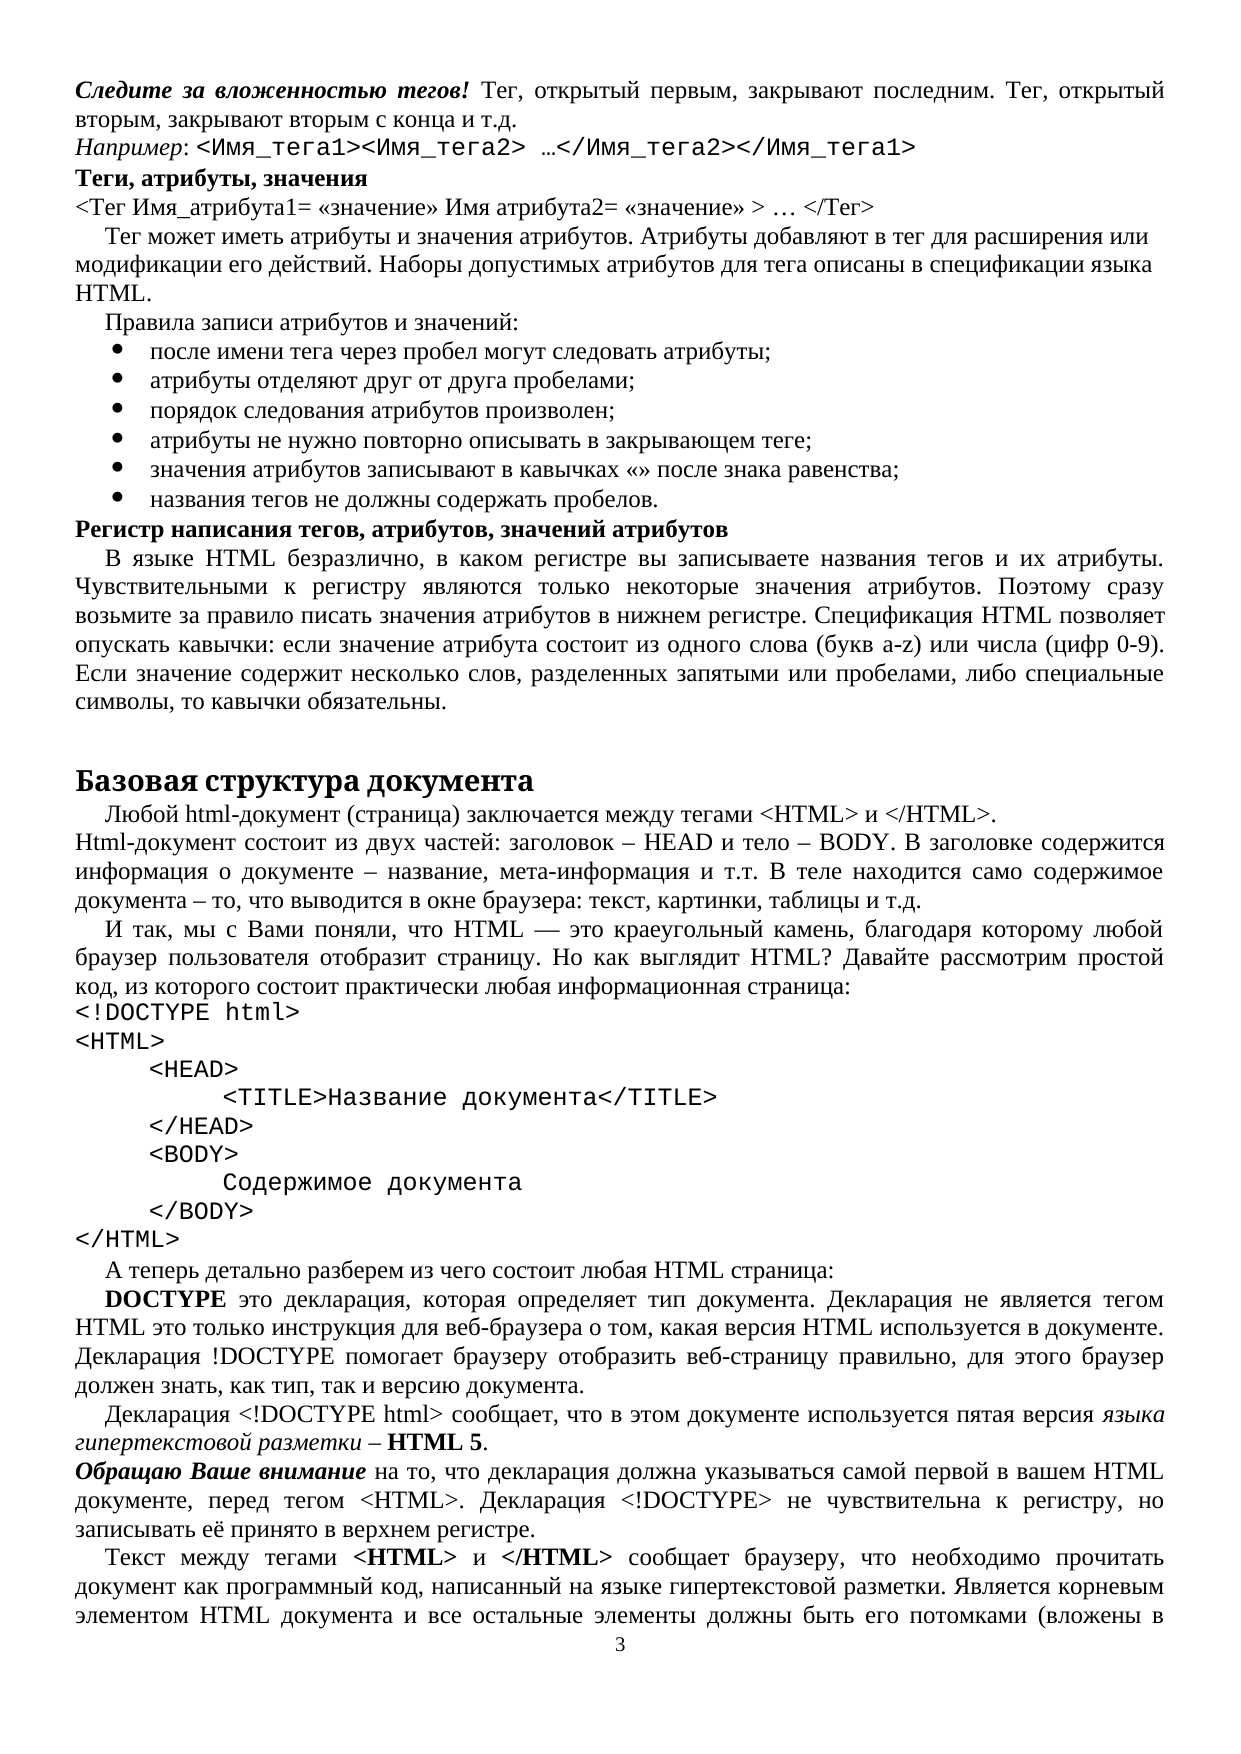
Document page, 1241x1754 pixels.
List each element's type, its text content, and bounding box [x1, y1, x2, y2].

text Содержимое документа [75, 1170, 1165, 1198]
list порядок следования атрибутов произволен; [112, 395, 1165, 425]
text Декларация <!DOCTYPE html> сообщает, что в этом документе используется пятая версия языка гипертекстовой разметки – HTML 5. [75, 1399, 1165, 1456]
text </HEAD> [75, 1113, 1165, 1142]
list после имени тега через пробел могут следовать атрибуты; [112, 336, 1165, 366]
text <!DOCTYPE html> [75, 1000, 1165, 1028]
text Теги, атрибуты, значения [75, 163, 1165, 192]
text Например: <Имя_тега1><Имя_тега2> …</Имя_тега2></Имя_тега1> [75, 132, 1165, 163]
text А теперь детально разберем из чего состоит любая HTML страница: [75, 1255, 1165, 1284]
list значения атрибутов записывают в кавычках «» после знака равенства; [112, 454, 1165, 484]
text <HTML> [75, 1028, 1165, 1057]
text Регистр написания тегов, атрибутов, значений атрибутов [75, 514, 1165, 543]
text </HTML> [75, 1227, 1165, 1255]
text <HEAD> [75, 1057, 1165, 1085]
text Правила записи атрибутов и значений: [75, 307, 1165, 336]
text <Тег Имя_атрибута1= «значение» Имя атрибута2= «значение» > … </Тег> [75, 192, 1165, 221]
text <TITLE>Название документа</TITLE> [75, 1085, 1165, 1113]
text <BODY> [75, 1142, 1165, 1170]
text Тег может иметь атрибуты и значения атрибутов. Атрибуты добавляют в тег для расширения или модификации его действий. Наборы допустимых атрибутов для тега описаны в спецификации языка HTML. [75, 221, 1165, 307]
list атрибуты отделяют друг от друга пробелами; [112, 366, 1165, 395]
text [75, 1542, 1165, 1629]
text DOCTYPE это декларация, которая определяет тип документа. Декларация не является тегом HTML это только инструкция для веб-браузера о том, какая версия HTML используется в документе. Декларация !DOCTYPE помогает браузеру отобразить веб-страницу правильно, для этого браузер должен знать, как тип, так и версию документа. [75, 1284, 1165, 1399]
list атрибуты не нужно повторно описывать в закрывающем теге; [112, 425, 1165, 454]
text Обращаю Ваше внимание на то, что декларация должна указываться самой первой в вашем HTML документе, перед тегом <HTML>. Декларация <!DOCTYPE> не чувствительна к регистру, но записывать её принято в верхнем регистре. [75, 1456, 1165, 1542]
text В языке HTML безразлично, в каком регистре вы записываете названия тегов и их атрибуты. Чувствительными к регистру являются только некоторые значения атрибутов. Поэтому сразу возьмите за правило писать значения атрибутов в нижнем регистре. Спецификация HTML позволяет опускать кавычки: если значение атрибута состоит из одного слова (букв a-z) или числа (цифр 0-9). Если значение содержит несколько слов, разделенных запятыми или пробелами, либо специальные символы, то кавычки обязательны. [75, 543, 1165, 715]
text Html-документ состоит из двух частей: заголовок – HEAD и тело – BODY. В заголовке содержится информация о документе – название, мета-информация и т.т. В теле находится само содержимое документа – то, что выводится в окне браузера: текст, картинки, таблицы и т.д. [75, 827, 1165, 914]
list названия тегов не должны содержать пробелов. [112, 484, 1165, 514]
text И так, мы с Вами поняли, что HTML — это краеугольный камень, благодаря которому любой браузер пользователя отобразит страницу. Но как выглядит HTML? Давайте рассмотрим простой код, из которого состоит практически любая информационная страница: [75, 914, 1165, 1000]
text Следите за вложенностью тегов! Тег, открытый первым, закрывают последним. Тег, открытый вторым, закрывают вторым с конца и т.д. [75, 75, 1165, 132]
subtitle Базовая структура документа [75, 765, 1165, 799]
text Любой html-документ (страница) заключается между тегами <HTML> и </HTML>. [75, 799, 1165, 827]
text </BODY> [75, 1198, 1165, 1227]
